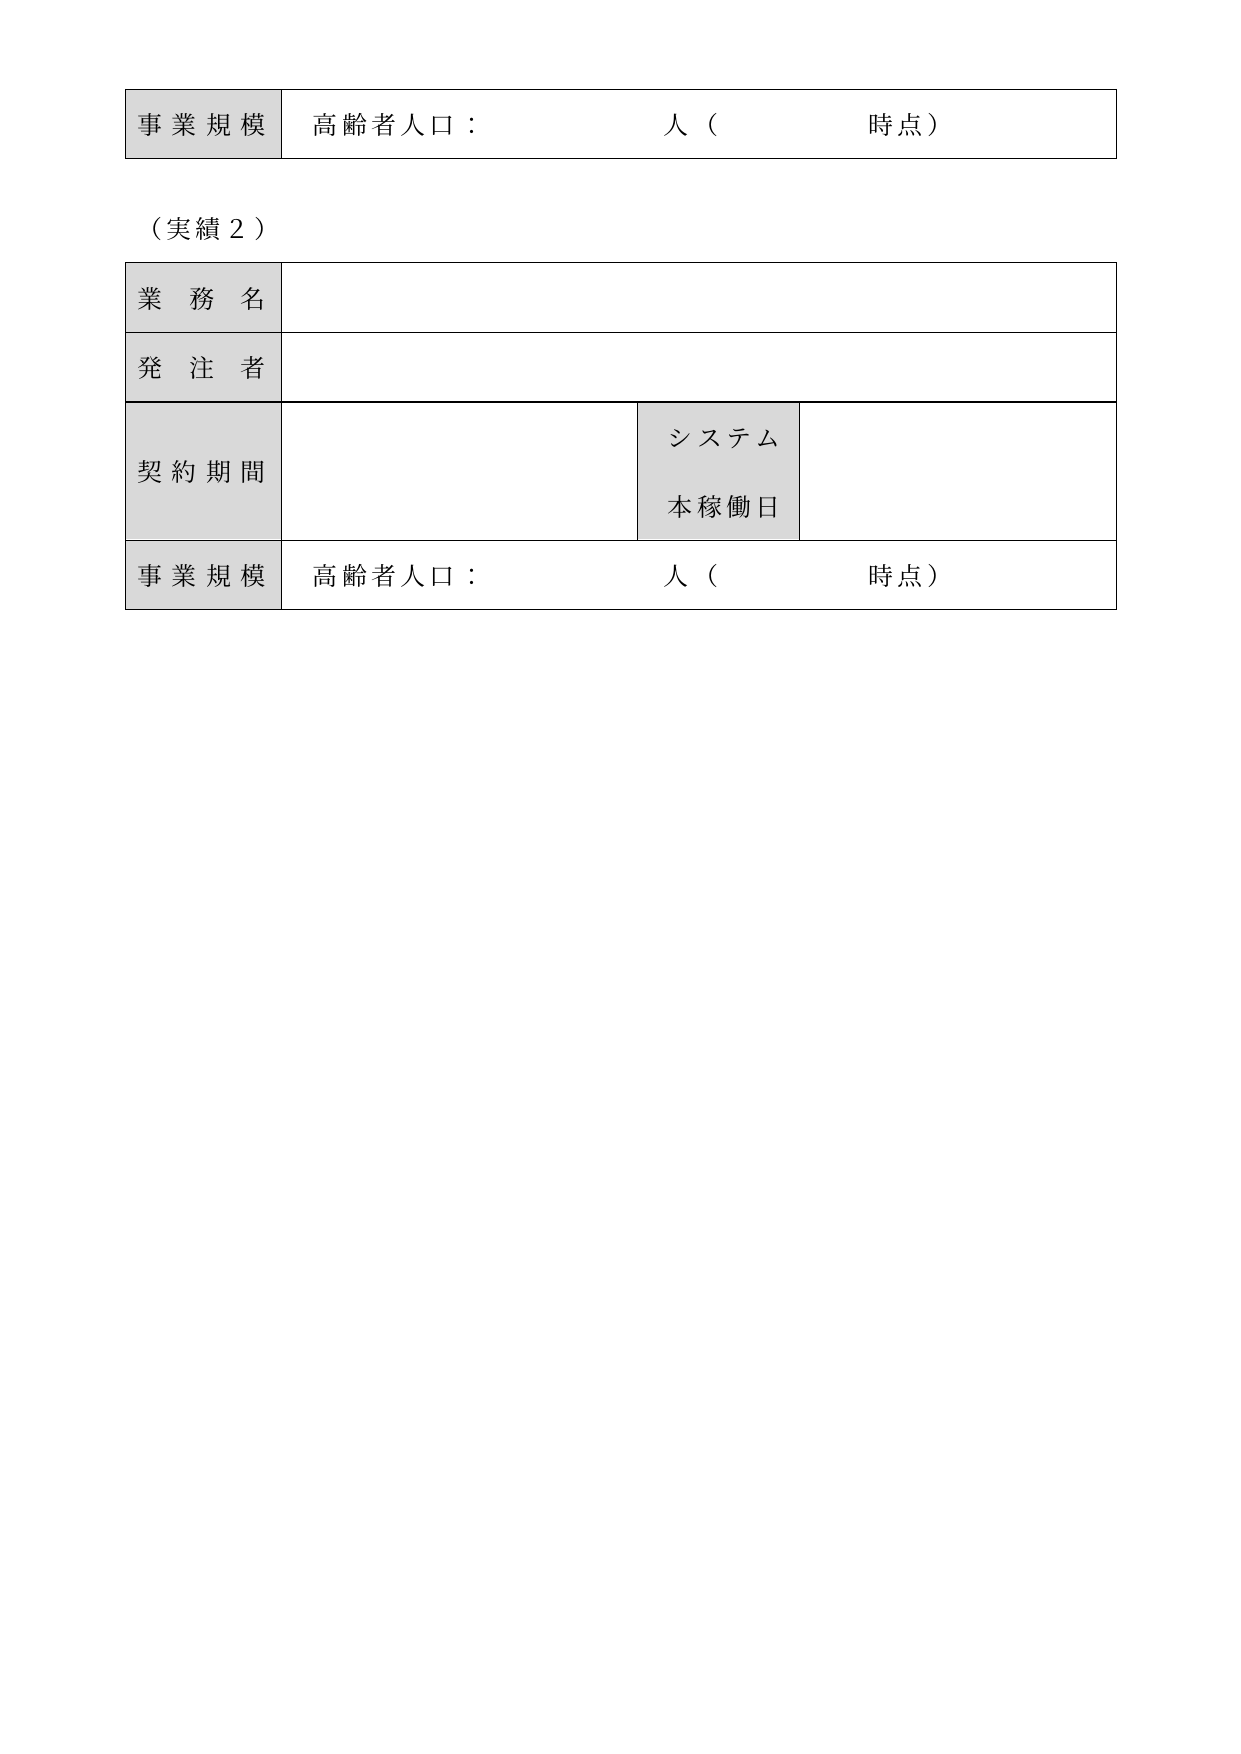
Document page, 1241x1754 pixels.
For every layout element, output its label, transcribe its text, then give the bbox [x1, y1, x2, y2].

table_header 業務名 [126, 263, 281, 332]
table_header [282, 263, 1116, 332]
table_cell 高齢者人口： 人（ 時点） [282, 90, 1116, 158]
table_cell システム本稼働日 [638, 403, 799, 539]
table_cell [800, 403, 1116, 539]
text （実績２） [137, 194, 1103, 262]
table_cell 契約期間 [126, 403, 281, 539]
table_cell 事業規模 [126, 541, 281, 609]
table_cell 高齢者人口： 人（ 時点） [282, 541, 1116, 609]
table_cell [282, 403, 637, 539]
table_cell 事業規模 [126, 90, 281, 158]
table_cell [282, 333, 1116, 401]
table_cell 発注者 [126, 333, 281, 401]
